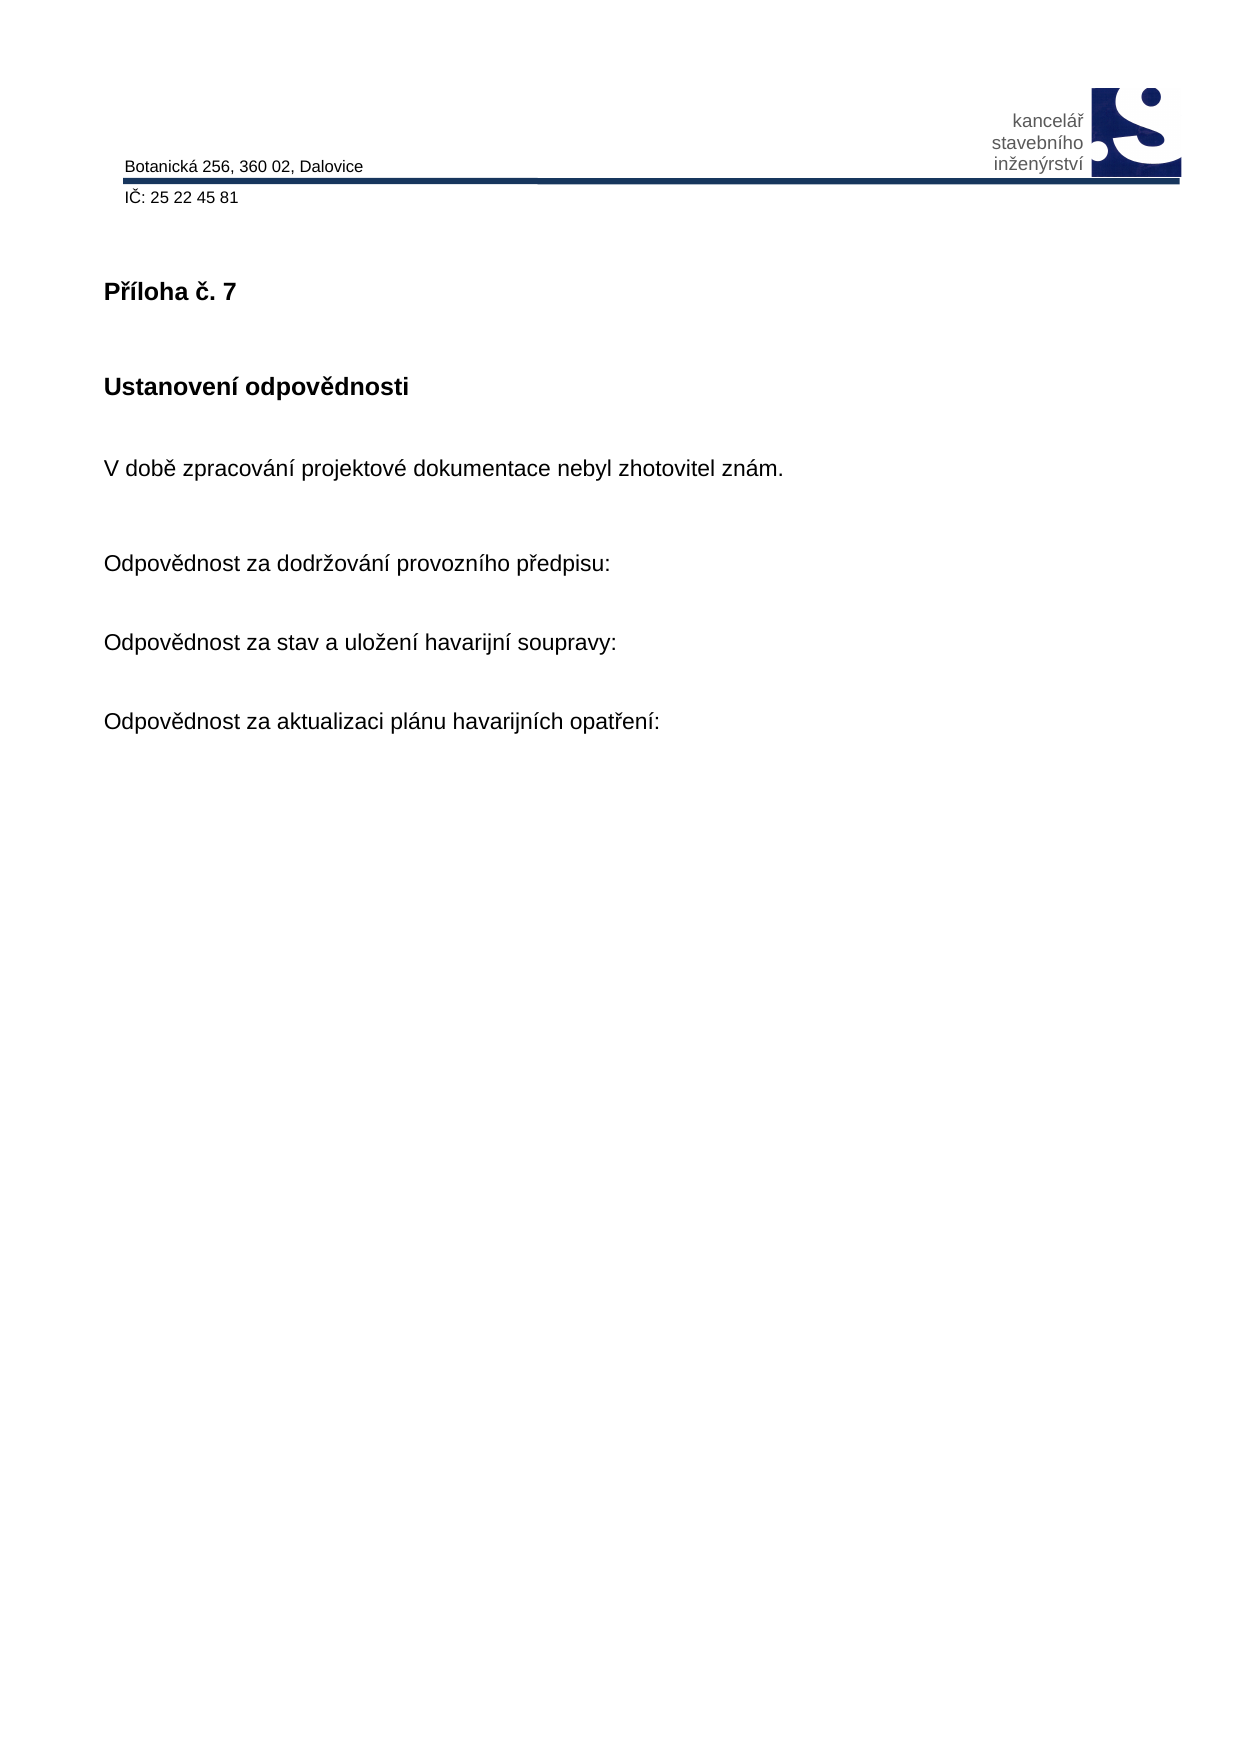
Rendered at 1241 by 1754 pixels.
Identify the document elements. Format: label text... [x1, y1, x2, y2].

picture [1091, 88, 1182, 177]
text Odpovědnost za stav a uložení havarijní soupravy: [103, 629, 1181, 655]
text V době zpracování projektové dokumentace nebyl zhotovitel znám. [103, 455, 1181, 481]
text Ustanovení odpovědnosti [103, 372, 1181, 401]
text Odpovědnost za dodržování provozního předpisu: [103, 550, 1181, 576]
text Příloha č. 7 [103, 277, 1181, 306]
text Odpovědnost za aktualizaci plánu havarijních opatření: [103, 708, 1181, 734]
